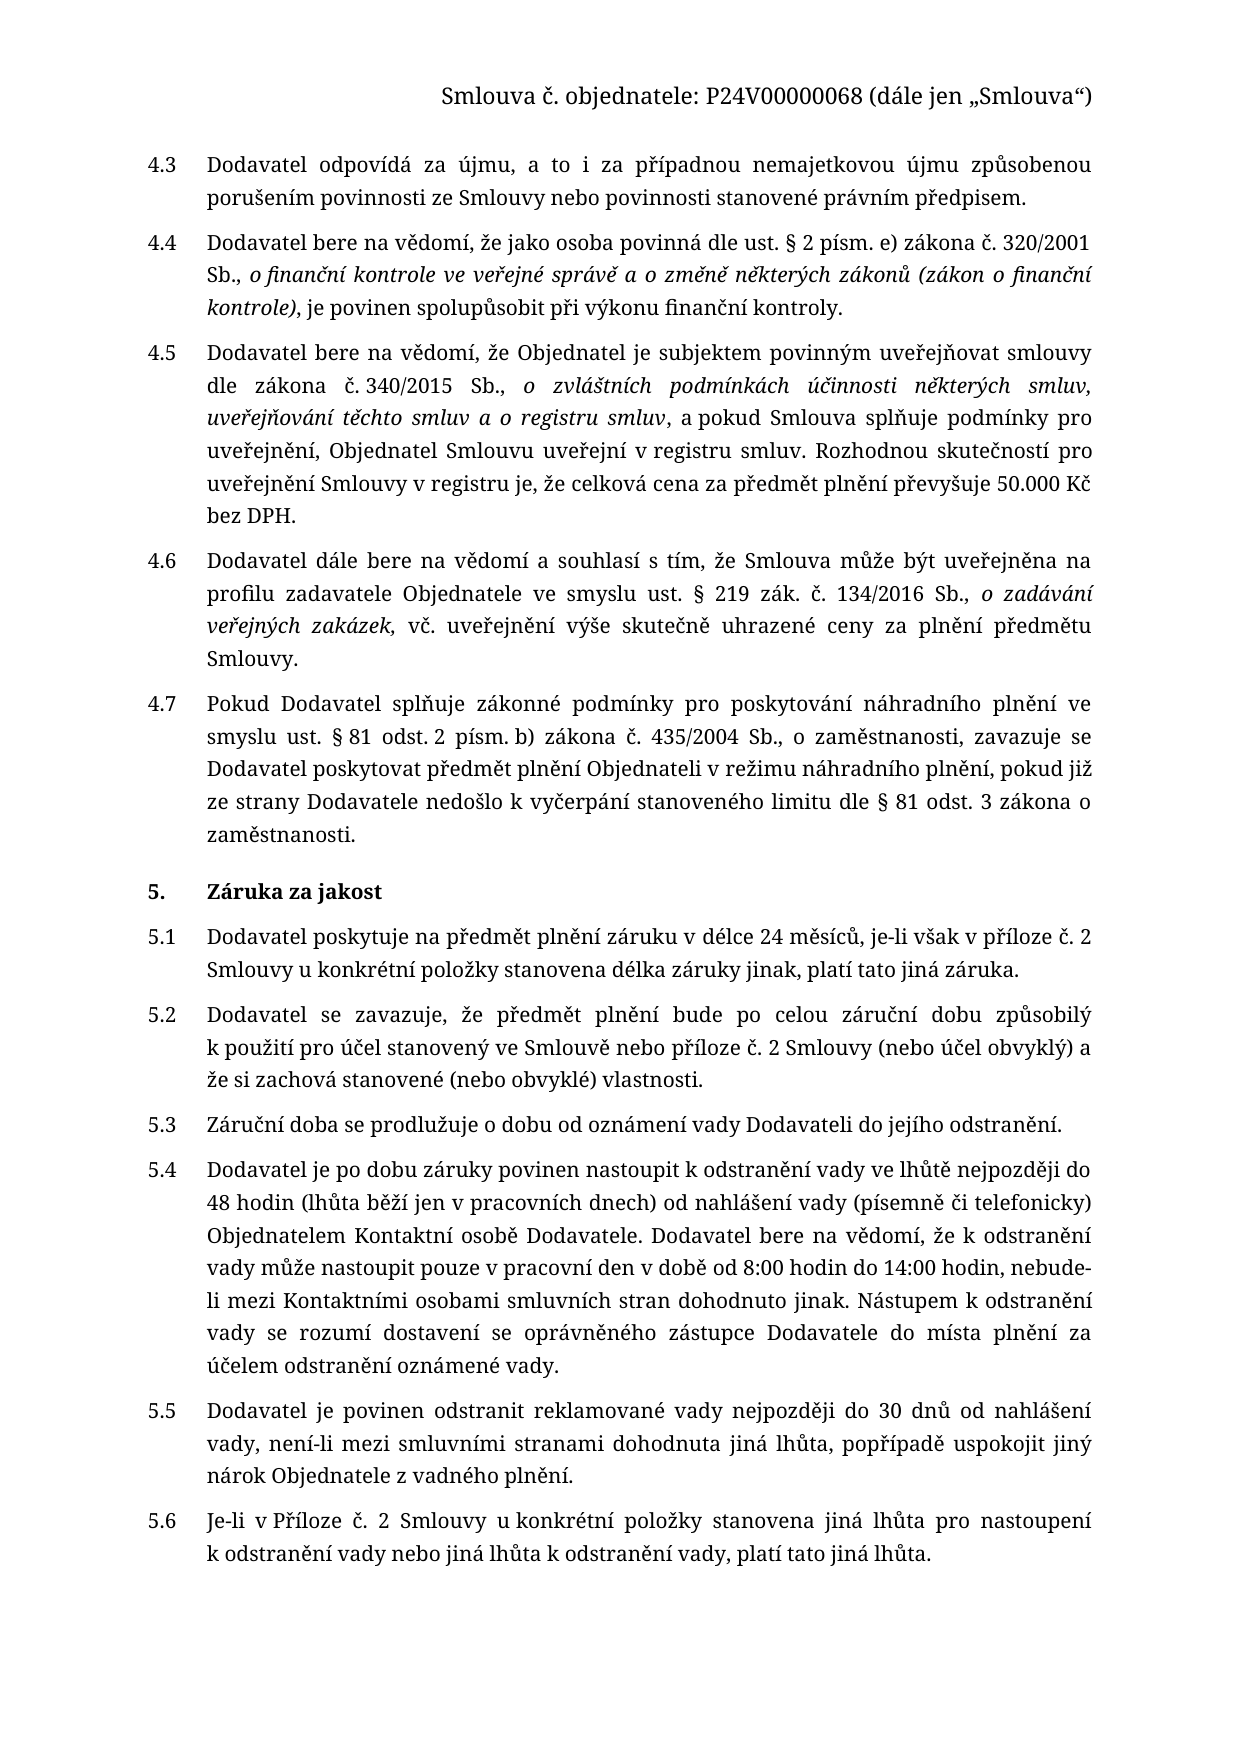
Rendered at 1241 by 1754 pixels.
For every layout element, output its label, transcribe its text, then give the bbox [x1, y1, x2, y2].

list Je-li v Příloze č. 2 Smlouvy u konkrétní položky stanovena jiná lhůta pro nastoupení k odstranění vady nebo jiná lhůta k odstranění vady, platí tato jiná lhůta. [148, 1507, 1093, 1568]
list Dodavatel je po dobu záruky povinen nastoupit k odstranění vady ve lhůtě nejpozději do 48 hodin (lhůta běží jen v pracovních dnech) od nahlášení vady (písemně či telefonicky) Objednatelem Kontaktní osobě Dodavatele. Dodavatel bere na vědomí, že k odstranění vady může nastoupit pouze v pracovní den v době od 8:00 hodin do 14:00 hodin, nebude-li mezi Kontaktními osobami smluvních stran dohodnuto jinak. Nástupem k odstranění vady se rozumí dostavení se oprávněného zástupce Dodavatele do místa plnění za účelem odstranění oznámené vady. [148, 1156, 1093, 1379]
list Dodavatel dále bere na vědomí a souhlasí s tím, že Smlouva může být uveřejněna na profilu zadavatele Objednatele ve smyslu ust. § 219 zák. č. 134/2016 Sb., o zadávání veřejných zakázek, vč. uveřejnění výše skutečně uhrazené ceny za plnění předmětu Smlouvy. [148, 546, 1093, 673]
list Dodavatel bere na vědomí, že jako osoba povinná dle ust. § 2 písm. e) zákona č. 320/2001 Sb., o finanční kontrole ve veřejné správě a o změně některých zákonů (zákon o finanční kontrole), je povinen spolupůsobit při výkonu finanční kontroly. [148, 228, 1093, 322]
list Dodavatel odpovídá za újmu, a to i za případnou nemajetkovou újmu způsobenou porušením povinnosti ze Smlouvy nebo povinnosti stanovené právním předpisem. [148, 150, 1093, 211]
list Záruční doba se prodlužuje o dobu od oznámení vady Dodavateli do jejího odstranění. [148, 1110, 1093, 1139]
list Pokud Dodavatel splňuje zákonné podmínky pro poskytování náhradního plnění ve smyslu ust. § 81 odst. 2 písm. b) zákona č. 435/2004 Sb., o zaměstnanosti, zavazuje se Dodavatel poskytovat předmět plnění Objednateli v režimu náhradního plnění, pokud již ze strany Dodavatele nedošlo k vyčerpání stanoveného limitu dle § 81 odst. 3 zákona o zaměstnanosti. [148, 689, 1093, 848]
list Dodavatel poskytuje na předmět plnění záruku v délce 24 měsíců, je-li však v příloze č. 2 Smlouvy u konkrétní položky stanovena délka záruky jinak, platí tato jiná záruka. [148, 922, 1093, 983]
list Dodavatel bere na vědomí, že Objednatel je subjektem povinným uveřejňovat smlouvy dle zákona č. 340/2015 Sb., o zvláštních podmínkách účinnosti některých smluv, uveřejňování těchto smluv a o registru smluv, a pokud Smlouva splňuje podmínky pro uveřejnění, Objednatel Smlouvu uveřejní v registru smluv. Rozhodnou skutečností pro uveřejnění Smlouvy v registru je, že celková cena za předmět plnění převyšuje 50.000 Kč bez DPH. [148, 338, 1093, 530]
list Dodavatel se zavazuje, že předmět plnění bude po celou záruční dobu způsobilý k použití pro účel stanovený ve Smlouvě nebo příloze č. 2 Smlouvy (nebo účel obvyklý) a že si zachová stanovené (nebo obvyklé) vlastnosti. [148, 1000, 1093, 1094]
list Záruka za jakost [148, 877, 1093, 906]
list Dodavatel je povinen odstranit reklamované vady nejpozději do 30 dnů od nahlášení vady, není-li mezi smluvními stranami dohodnuta jiná lhůta, popřípadě uspokojit jiný nárok Objednatele z vadného plnění. [148, 1396, 1093, 1490]
